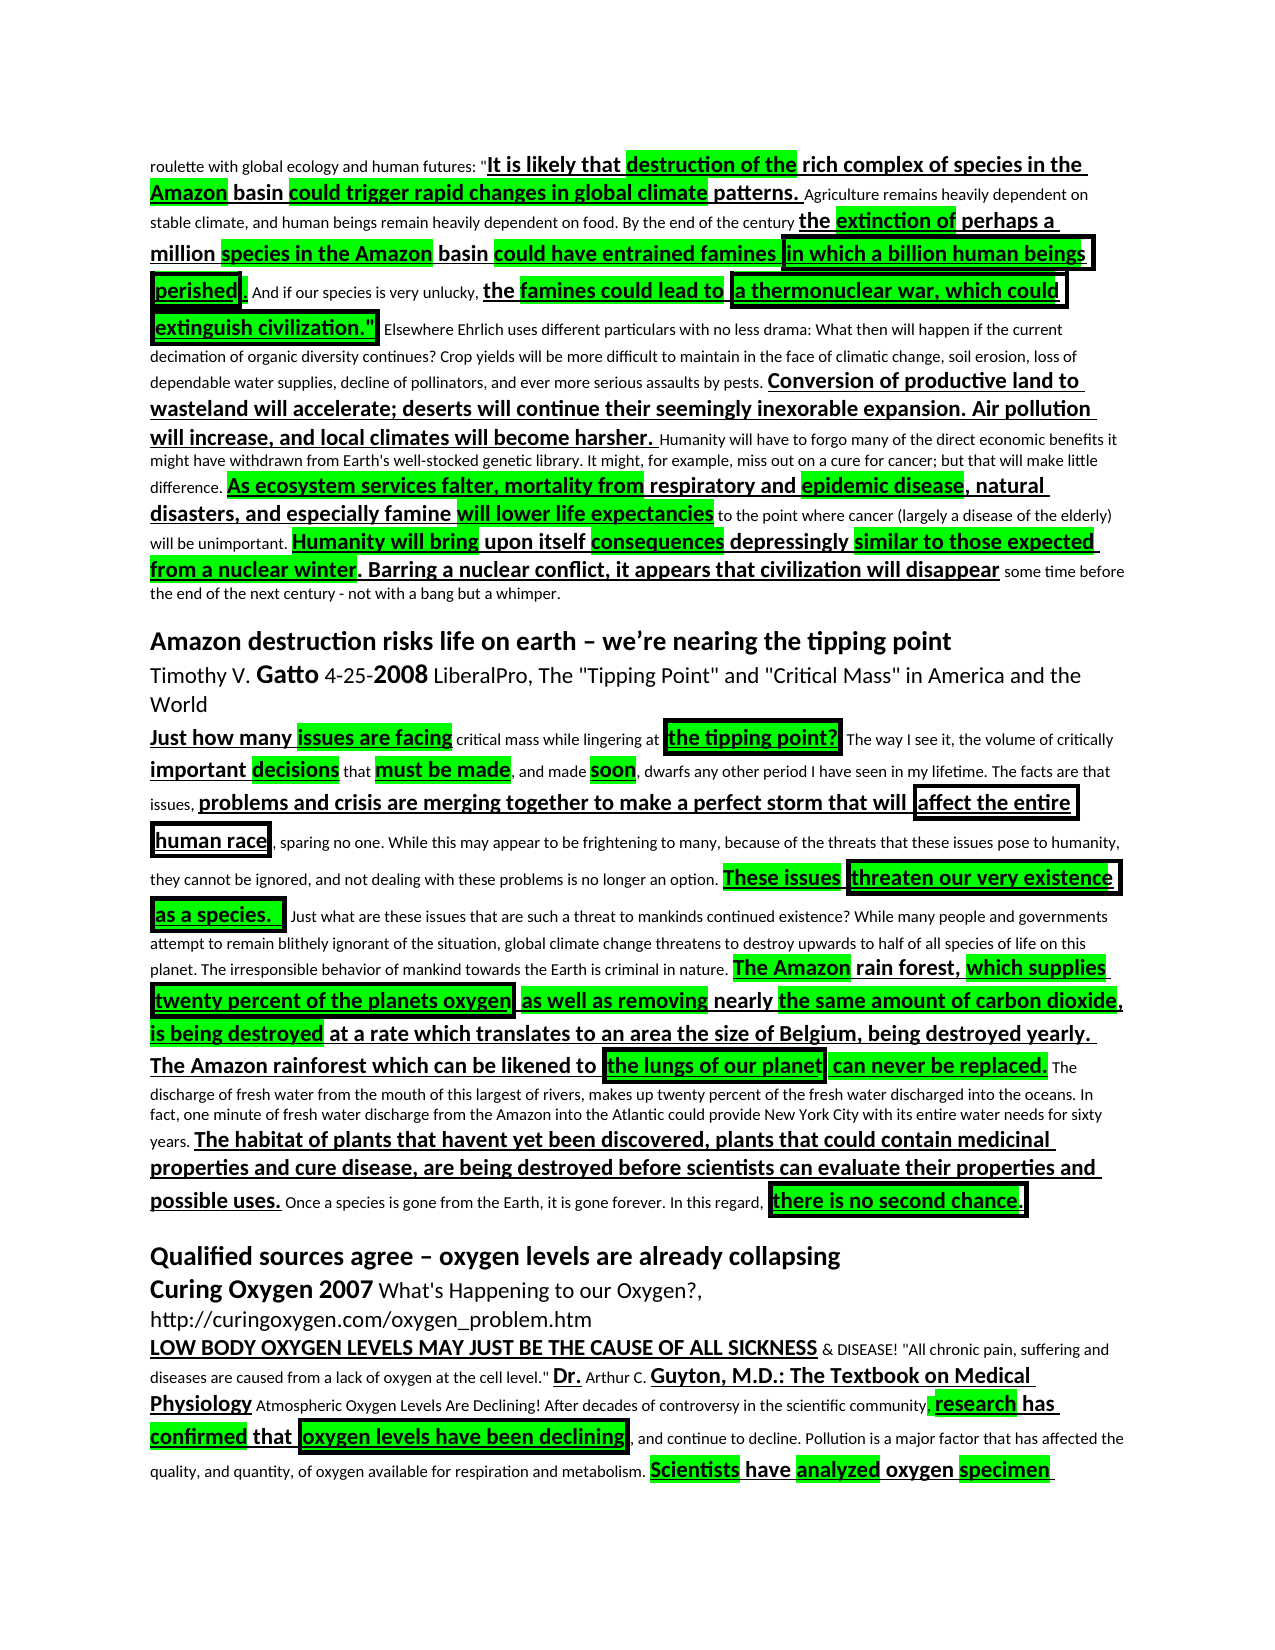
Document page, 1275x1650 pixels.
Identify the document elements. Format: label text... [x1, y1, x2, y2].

subtitle Amazon destruction risks life on earth – we’re nearing the tipping point [150, 624, 1125, 657]
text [150, 150, 1125, 603]
text Timothy V. Gatto 4-25-2008 LiberalPro, The "Tipping Point" and "Critical Mass" in America and the World [150, 657, 1125, 718]
text Just how many issues are facing critical mass while lingering at the tipping point? The way I see it, the volume of critically important decisions that must be made, and made soon, dwarfs any other period I have seen in my lifetime. The facts are that issues, problems and crisis are merging together to make a perfect storm that will affect the entire human race, sparing no one. While this may appear to be frightening to many, because of the threats that these issues pose to humanity, they cannot be ignored, and not dealing with these problems is no longer an option. These issues threaten our very existence as a species. Just what are these issues that are such a threat to mankinds continued existence? While many people and governments attempt to remain blithely ignorant of the situation, global climate change threatens to destroy upwards to half of all species of life on this planet. The irresponsible behavior of mankind towards the Earth is criminal in nature. The Amazon rain forest, which supplies twenty percent of the planets oxygen as well as removing nearly the same amount of carbon dioxide, is being destroyed at a rate which translates to an area the size of Belgium, being destroyed yearly. The Amazon rainforest which can be likened to the lungs of our planet can never be replaced. The discharge of fresh water from the mouth of this largest of rivers, makes up twenty percent of the fresh water discharged into the oceans. In fact, one minute of fresh water discharge from the Amazon into the Atlantic could provide New York City with its entire water needs for sixty years. The habitat of plants that havent yet been discovered, plants that could contain medicinal properties and cure disease, are being destroyed before scientists can evaluate their properties and possible uses. Once a species is gone from the Earth, it is gone forever. In this regard, there is no second chance. [150, 718, 1125, 1218]
text Curing Oxygen 2007 What's Happening to our Oxygen?, http://curingoxygen.com/oxygen_problem.htm [150, 1272, 1125, 1333]
subtitle Qualified sources agree – oxygen levels are already collapsing [150, 1239, 1125, 1272]
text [150, 1333, 1125, 1483]
